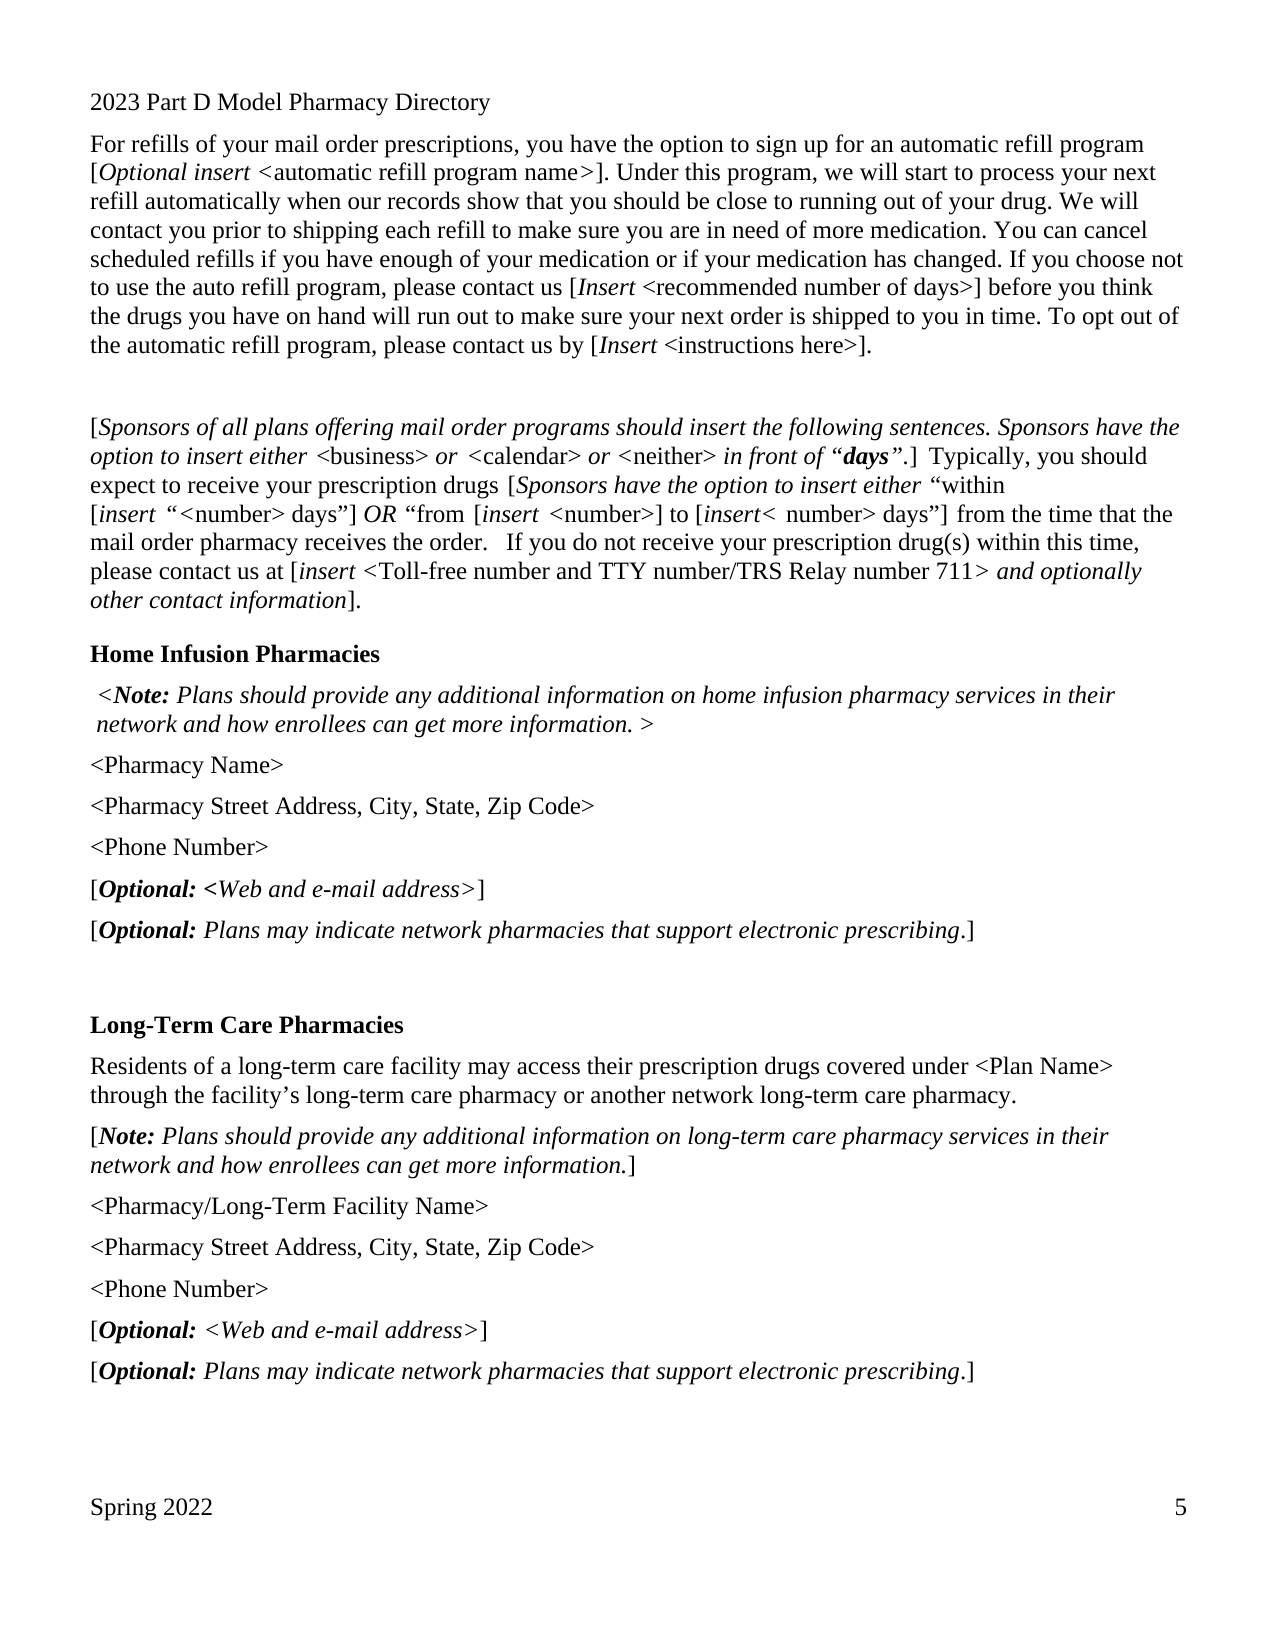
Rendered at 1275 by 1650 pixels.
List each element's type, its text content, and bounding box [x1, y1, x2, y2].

text <Note: Plans should provide any additional information on home infusion pharmacy services in their network and how enrollees can get more information. > [96, 680, 1185, 737]
text [Sponsors of all plans offering mail order programs should insert the following sentences. Sponsors have the option to insert either <business> or <calendar> or <neither> in front of “days”.] Typically, you should expect to receive your prescription drugs [Sponsors have the option to insert either “within [insert “<number> days”] OR “from [insert <number>] to [insert< number> days”] from the time that the mail order pharmacy receives the order. If you do not receive your prescription drug(s) within this time, please contact us at [insert <Toll-free number and TTY number/TRS Relay number 711> and optionally other contact information]. [90, 412, 1185, 614]
text <Pharmacy Street Address, City, State, Zip Code> [90, 791, 1185, 820]
text [Optional: Plans may indicate network pharmacies that support electronic prescribing.] [90, 1356, 1185, 1385]
subtitle Long-Term Care Pharmacies [90, 1010, 1185, 1039]
text <Phone Number> [90, 1274, 1185, 1302]
text <Phone Number> [90, 832, 1185, 861]
subtitle Home Infusion Pharmacies [90, 639, 1185, 667]
text [Note: Plans should provide any additional information on long-term care pharmacy services in their network and how enrollees can get more information.] [90, 1121, 1185, 1179]
text <Pharmacy/Long-Term Facility Name> [90, 1191, 1185, 1220]
text [Optional: <Web and e-mail address>] [90, 874, 1185, 902]
text [Optional: <Web and e-mail address>] [90, 1315, 1185, 1344]
text [Optional: Plans may indicate network pharmacies that support electronic prescribing.] [90, 915, 1185, 944]
text For refills of your mail order prescriptions, you have the option to sign up for an automatic refill program [Optional insert <automatic refill program name>]. Under this program, we will start to process your next refill automatically when our records show that you should be close to running out of your drug. We will contact you prior to shipping each refill to make sure you are in need of more medication. You can cancel scheduled refills if you have enough of your medication or if your medication has changed. If you choose not to use the auto refill program, please contact us [Insert <recommended number of days>] before you think the drugs you have on hand will run out to make sure your next order is shipped to you in time. To opt out of the automatic refill program, please contact us by [Insert <instructions here>]. [90, 129, 1185, 359]
text <Pharmacy Street Address, City, State, Zip Code> [90, 1232, 1185, 1261]
text <Pharmacy Name> [90, 750, 1185, 779]
text Residents of a long-term care facility may access their prescription drugs covered under <Plan Name> through the facility’s long-term care pharmacy or another network long-term care pharmacy. [90, 1051, 1185, 1109]
